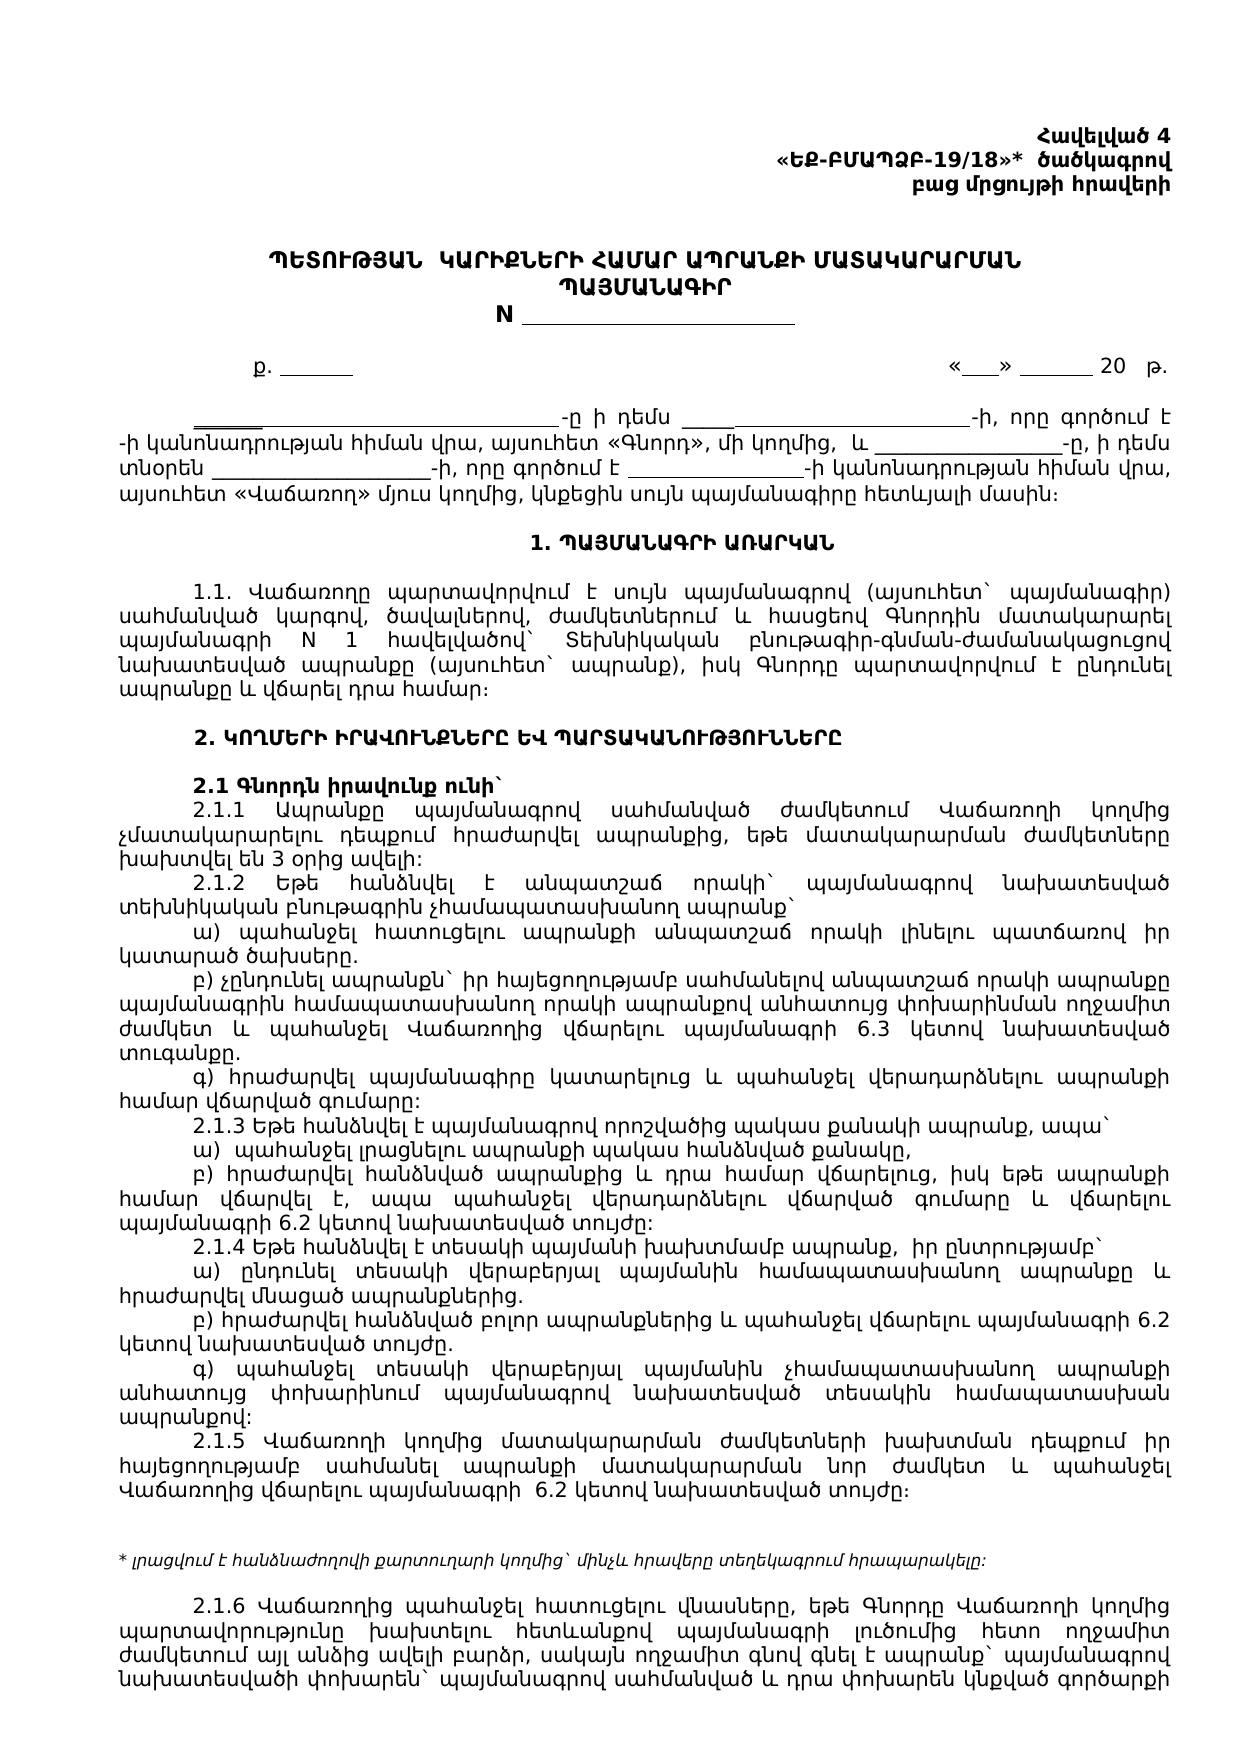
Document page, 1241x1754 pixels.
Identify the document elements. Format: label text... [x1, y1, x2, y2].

text բ) չընդունել ապրանքն` իր հայեցողությամբ սահմանելով անպատշաճ որակի ապրանքը պայմանագրին համապատասխանող որակի ապրանքով անհատույց փոխարինման ողջամիտ ժամկետ և պահանջել Վաճառողից վճարելու պայմանագրի 6.3 կետով նախատեսված տուգանքը. [118, 968, 1171, 1065]
text 2.1.4 Եթե հանձնվել է տեսակի պայմանի խախտմամբ ապրանք, իր ընտրությամբ` [118, 1235, 1171, 1259]
text 1.1. Վաճառողը պարտավորվում է սույն պայմանագրով (այսուհետ` պայմանագիր) սահմանված կարգով, ծավալներով, ժամկետներում և հասցեով Գնորդին մատակարարել պայմանագրի N 1 հավելվածով` Տեխնիկական բնութագիր-գնման-ժամանակացուցով նախատեսված ապրանքը (այսուհետ` ապրանք), իսկ Գնորդը պարտավորվում է ընդունել ապրանքը և վճարել դրա համար։ [118, 580, 1171, 701]
text գ) հրաժարվել պայմանագիրը կատարելուց և պահանջել վերադարձնելու ապրանքի համար վճարված գումարը: [118, 1065, 1171, 1114]
text 2.1.1 Ապրանքը պայմանագրով սահմանված ժամկետում Վաճառողի կողմից չմատակարարելու դեպքում հրաժարվել ապրանքից, եթե մատակարարման ժամկետները խախտվել են 3 օրից ավելի: [118, 798, 1171, 871]
text N [104, 301, 1171, 328]
text 2.1 Գնորդն իրավունք ունի` [118, 774, 1171, 798]
text ՊԱՅՄԱՆԱԳԻՐ [104, 274, 1171, 301]
text 1. ՊԱՅՄԱՆԱԳՐԻ ԱՌԱՐԿԱՆ [118, 531, 1171, 556]
text ա) պահանջել հատուցելու ապրանքի անպատշաճ որակի լինելու պատճառով իր կատարած ծախսերը. [118, 920, 1171, 968]
text «ԵՔ-ԲՄԱՊՁԲ-19/18»* ծածկագրով [118, 148, 1171, 172]
text 2.1.3 Եթե հանձնվել է պայմանագրով որոշվածից պակաս քանակի ապրանք, ապա` [118, 1114, 1171, 1138]
text ք. « » 20 թ. [118, 352, 1171, 378]
text բ) հրաժարվել հանձնված բոլոր ապրանքներից և պահանջել վճարելու պայմանագրի 6.2 կետով նախատեսված տույժը. [118, 1308, 1171, 1357]
text ______ -ը ի դեմս _____ -ի, որը գործում է -ի կանոնադրության հիման վրա, այսուհետ «Գնորդ», մի կողմից, և __________________-ը, ի դեմս տնօրեն _____________________-ի, որը գործում է -ի կանոնադրության հիման վրա, այսուհետ «Վաճառող» մյուս կողմից, կնքեցին սույն պայմանագիրը հետևյալի մասին։ [118, 403, 1171, 507]
text ՊԵՏՈՒԹՅԱՆ ԿԱՐԻՔՆԵՐԻ ՀԱՄԱՐ ԱՊՐԱՆՔԻ ՄԱՏԱԿԱՐԱՐՄԱՆ [104, 248, 1171, 274]
text * լրացվում է հանձնաժողովի քարտուղարի կողմից` մինչև հրավերը տեղեկագրում հրապարակելը: [118, 1551, 1171, 1570]
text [118, 1594, 1171, 1691]
text Հավելված 4 [118, 124, 1171, 148]
text 2.1.5 Վաճառողի կողմից մատակարարման ժամկետների խախտման դեպքում իր հայեցողությամբ սահմանել ապրանքի մատակարարման նոր ժամկետ և պահանջել Վաճառողից վճարելու պայմանագրի 6.2 կետով նախատեսված տույժը։ [118, 1429, 1171, 1502]
text ա) պահանջել լրացնելու ապրանքի պակաս հանձնված քանակը, [118, 1138, 1171, 1162]
text 2.1.2 Եթե հանձնվել է անպատշաճ որակի` պայմանագրով նախատեսված տեխնիկական բնութագրին չհամապատասխանող ապրանք` [118, 871, 1171, 920]
text բաց մրցույթի հրավերի [118, 172, 1171, 197]
text գ) պահանջել տեսակի վերաբերյալ պայմանին չհամապատասխանող ապրանքի անհատույց փոխարինում պայմանագրով նախատեսված տեսակին համապատասխան ապրանքով: [118, 1357, 1171, 1429]
text 2. ԿՈՂՄԵՐԻ ԻՐԱՎՈՒՆՔՆԵՐԸ ԵՎ ՊԱՐՏԱԿԱՆՈՒԹՅՈՒՆՆԵՐԸ [118, 726, 1171, 750]
text բ) հրաժարվել հանձնված ապրանքից և դրա համար վճարելուց, իսկ եթե ապրանքի համար վճարվել է, ապա պահանջել վերադարձնելու վճարված գումարը և վճարելու պայմանագրի 6.2 կետով նախատեսված տույժը: [118, 1162, 1171, 1235]
text ա) ընդունել տեսակի վերաբերյալ պայմանին համապատասխանող ապրանքը և հրաժարվել մնացած ապրանքներից. [118, 1259, 1171, 1308]
